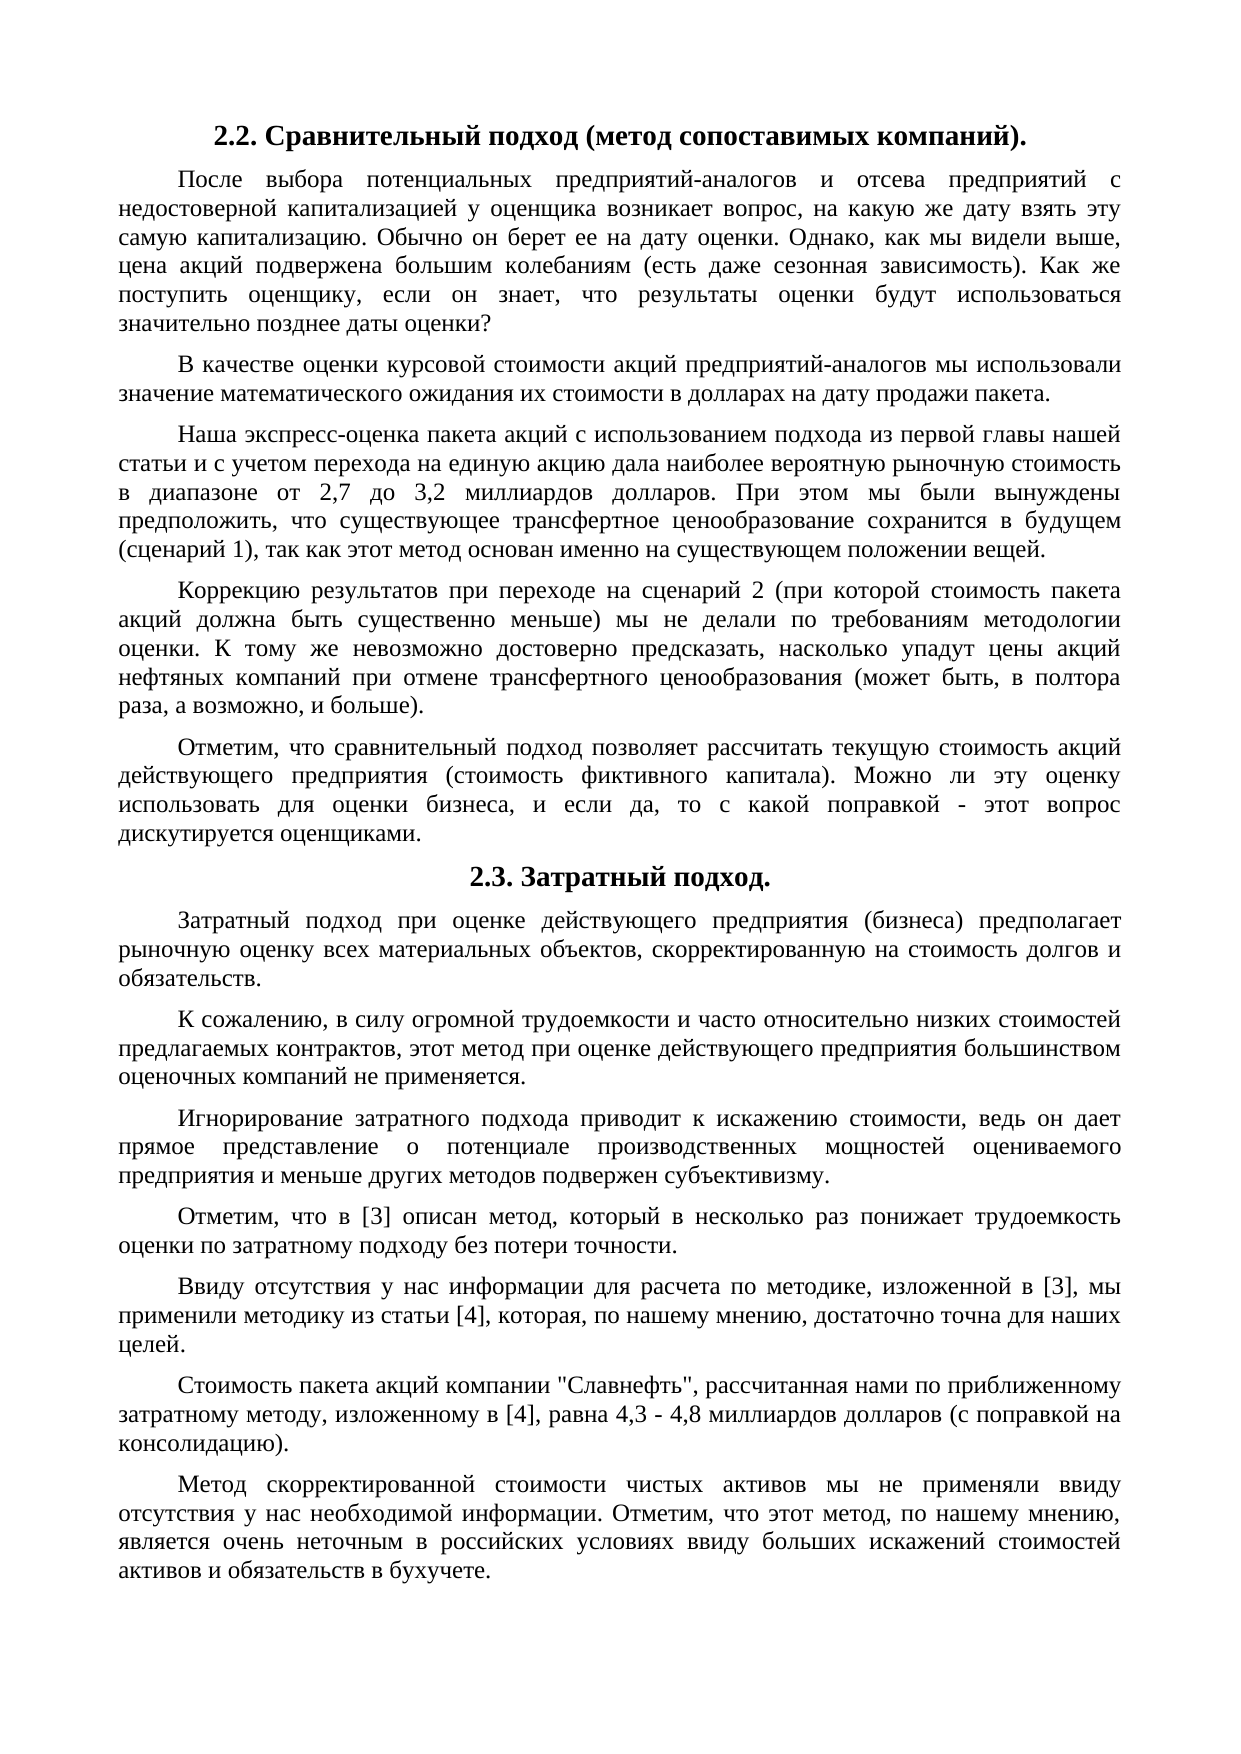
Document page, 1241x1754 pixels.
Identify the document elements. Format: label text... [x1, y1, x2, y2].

text Наша экспресс-оценка пакета акций с использованием подхода из первой главы нашей статьи и с учетом перехода на единую акцию дала наиболее вероятную рыночную стоимость в диапазоне от 2,7 до 3,2 миллиардов долларов. При этом мы были вынуждены предположить, что существующее трансфертное ценообразование сохранится в будущем (сценарий 1), так как этот метод основан именно на существующем положении вещей. [118, 419, 1122, 563]
text Коррекцию результатов при переходе на сценарий 2 (при которой стоимость пакета акций должна быть существенно меньше) мы не делали по требованиям методологии оценки. К тому же невозможно достоверно предсказать, насколько упадут цены акций нефтяных компаний при отмене трансфертного ценообразования (может быть, в полтора раза, а возможно, и больше). [118, 575, 1122, 719]
text 2.3. Затратный подход. [118, 859, 1122, 893]
text Метод скорректированной стоимости чистых активов мы не применяли ввиду отсутствия у нас необходимой информации. Отметим, что этот метод, по нашему мнению, является очень неточным в российских условиях ввиду больших искажений стоимостей активов и обязательств в бухучете. [118, 1469, 1122, 1584]
text Ввиду отсутствия у нас информации для расчета по методике, изложенной в [3], мы применили методику из статьи [4], которая, по нашему мнению, достаточно точна для наших целей. [118, 1271, 1122, 1358]
text После выбора потенциальных предприятий-аналогов и отсева предприятий с недостоверной капитализацией у оценщика возникает вопрос, на какую же дату взять эту самую капитализацию. Обычно он берет ее на дату оценки. Однако, как мы видели выше, цена акций подвержена большим колебаниям (есть даже сезонная зависимость). Как же поступить оценщику, если он знает, что результаты оценки будут использоваться значительно позднее даты оценки? [118, 164, 1122, 337]
text Отметим, что сравнительный подход позволяет рассчитать текущую стоимость акций действующего предприятия (стоимость фиктивного капитала). Можно ли эту оценку использовать для оценки бизнеса, и если да, то с какой поправкой - этот вопрос дискутируется оценщиками. [118, 732, 1122, 847]
text 2.2. Сравнительный подход (метод сопоставимых компаний). [118, 118, 1122, 152]
text Отметим, что в [3] описан метод, который в несколько раз понижает трудоемкость оценки по затратному подходу без потери точности. [118, 1201, 1122, 1259]
text К сожалению, в силу огромной трудоемкости и часто относительно низких стоимостей предлагаемых контрактов, этот метод при оценке действующего предприятия большинством оценочных компаний не применяется. [118, 1004, 1122, 1090]
text Стоимость пакета акций компании "Славнефть", рассчитанная нами по приближенному затратному методу, изложенному в [4], равна 4,3 - 4,8 миллиардов долларов (с поправкой на консолидацию). [118, 1370, 1122, 1456]
text Затратный подход при оценке действующего предприятия (бизнеса) предполагает рыночную оценку всех материальных объектов, скорректированную на стоимость долгов и обязательств. [118, 905, 1122, 991]
text Игнорирование затратного подхода приводит к искажению стоимости, ведь он дает прямое представление о потенциале производственных мощностей оцениваемого предприятия и меньше других методов подвержен субъективизму. [118, 1103, 1122, 1189]
text В качестве оценки курсовой стоимости акций предприятий-аналогов мы использовали значение математического ожидания их стоимости в долларах на дату продажи пакета. [118, 349, 1122, 407]
